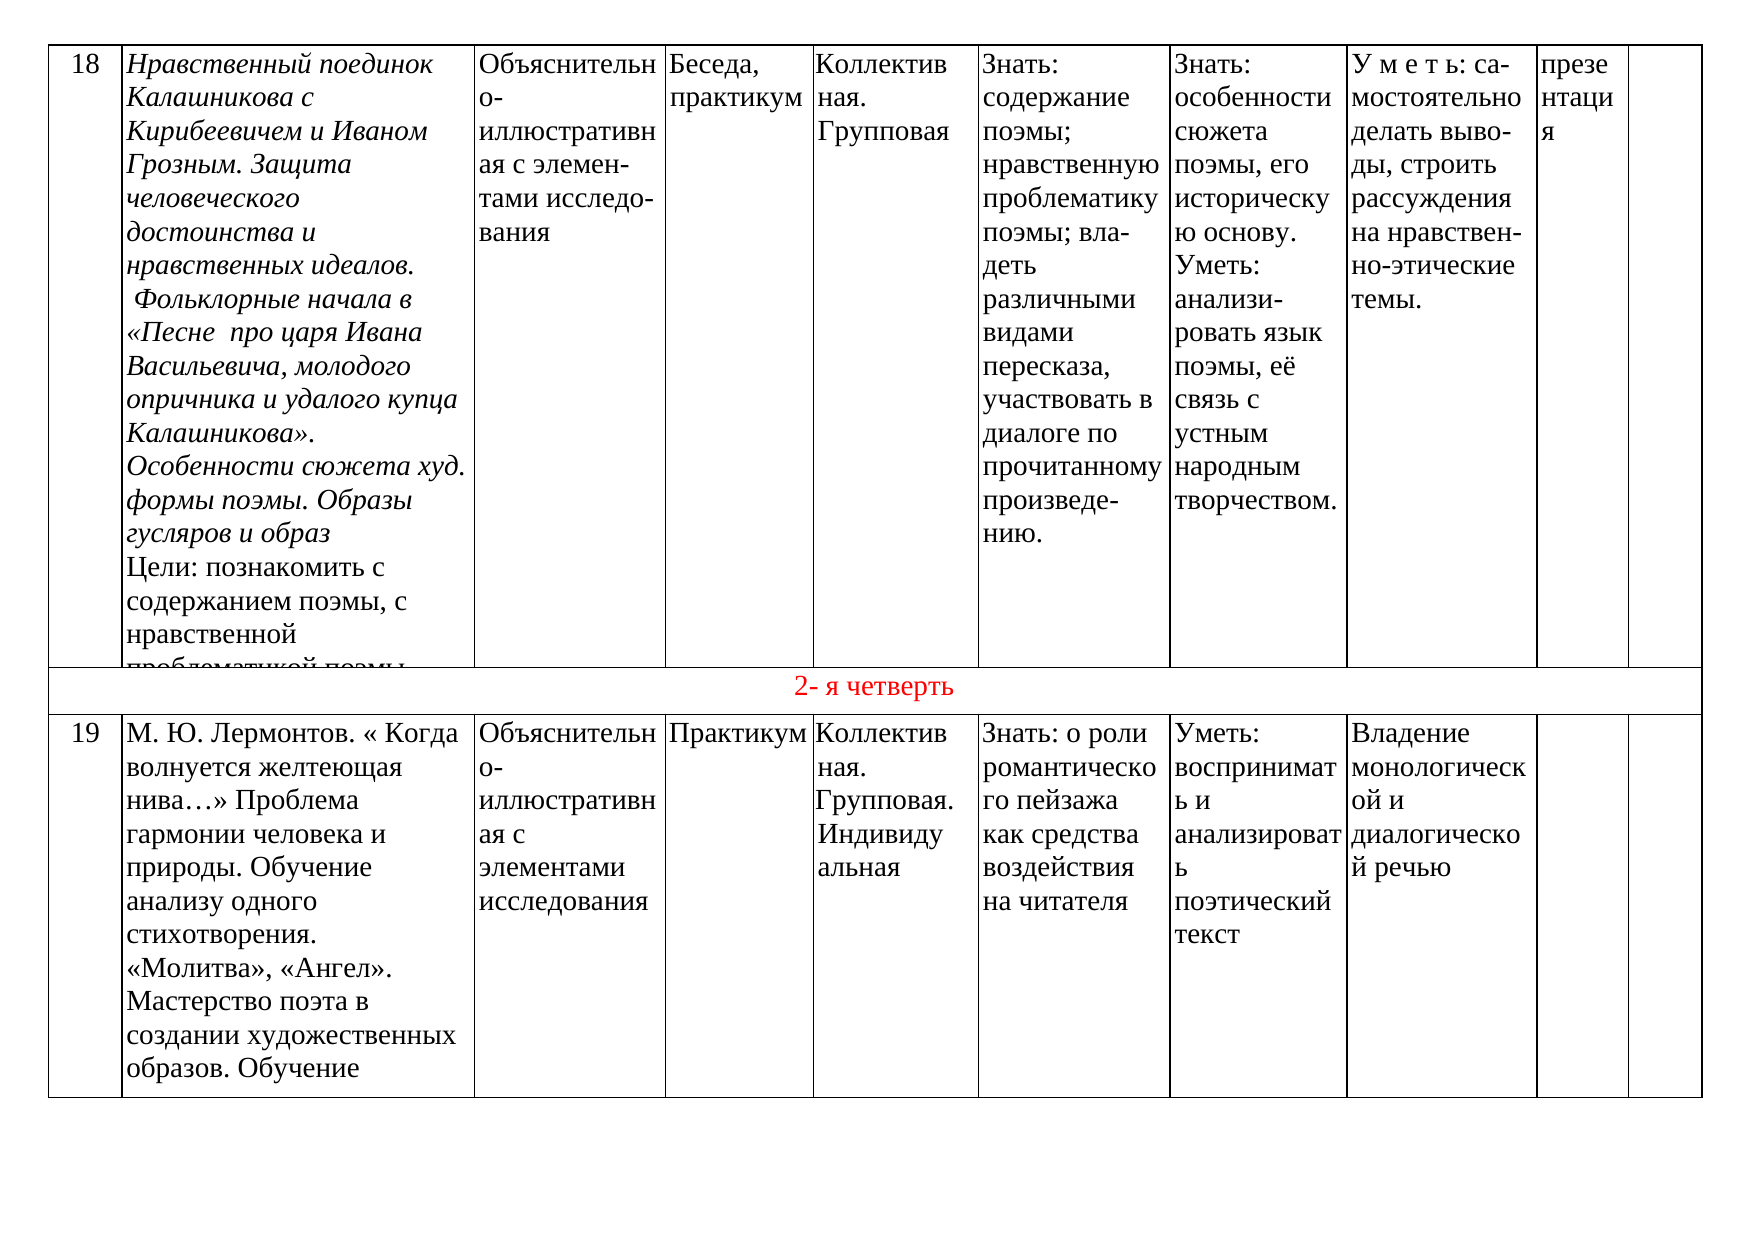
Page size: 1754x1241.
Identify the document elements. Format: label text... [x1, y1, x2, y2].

table_cell Беседа, практикум [666, 46, 813, 667]
table_cell Знать: содержание поэмы; нравственную проблематику поэмы; владеть различными видами пересказа, участвовать в диалоге по прочитанному произведению. [979, 46, 1169, 667]
table_cell Уметь: воспринимать и анализировать поэтический текст [1171, 715, 1346, 1097]
table_cell Практикум [666, 715, 813, 1097]
table_cell Объяснительно-иллюстративная с элементами исследования [475, 46, 665, 667]
table_cell Знать: особенности сюжета поэмы, его историческую основу. Уметь: анализировать язык поэмы, её связь с устным народным творчеством. [1171, 46, 1346, 667]
table_cell Нравственный поединок Калашникова с Кирибеевичем и Иваном Грозным. Защита человеческого достоинства и нравственных идеалов. Фольклорные начала в «Песне про царя Ивана Васильевича, молодого опричника и удалого купца Калашникова». Особенности сюжета худ. формы поэмы. Образы гусляров и образ Цели: познакомить с содержанием поэмы, с нравственной проблематикой поэмы. [123, 46, 474, 667]
table_cell Коллективная. Групповая [814, 46, 978, 667]
table_cell [1629, 715, 1701, 1097]
table_cell Знать: о роли романтического пейзажа как средства воздействия на читателя [979, 715, 1169, 1097]
table_cell [1538, 715, 1628, 1097]
table_cell [1629, 46, 1701, 667]
table_cell У м е т ь: самостоятельно делать выводы, строить рассуждения на нравственно-этические темы. [1348, 46, 1536, 667]
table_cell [1348, 715, 1536, 1097]
table_cell презентация [1538, 46, 1628, 667]
table_cell 19 [49, 715, 121, 1097]
table_cell Коллективная. Групповая. Индивидуальная [814, 715, 978, 1097]
table_cell 2- я четверть [49, 668, 1701, 714]
table_cell 18 [49, 46, 121, 667]
table_cell Объяснительно-иллюстративная с элементами исследования [475, 715, 665, 1097]
table_cell М. Ю. Лермонтов. « Когда волнуется желтеющая нива…» Проблема гармонии человека и природы. Обучение анализу одного стихотворения. «Молитва», «Ангел». Мастерство поэта в создании художественных образов. Обучение выразительного чтения [123, 715, 474, 1097]
